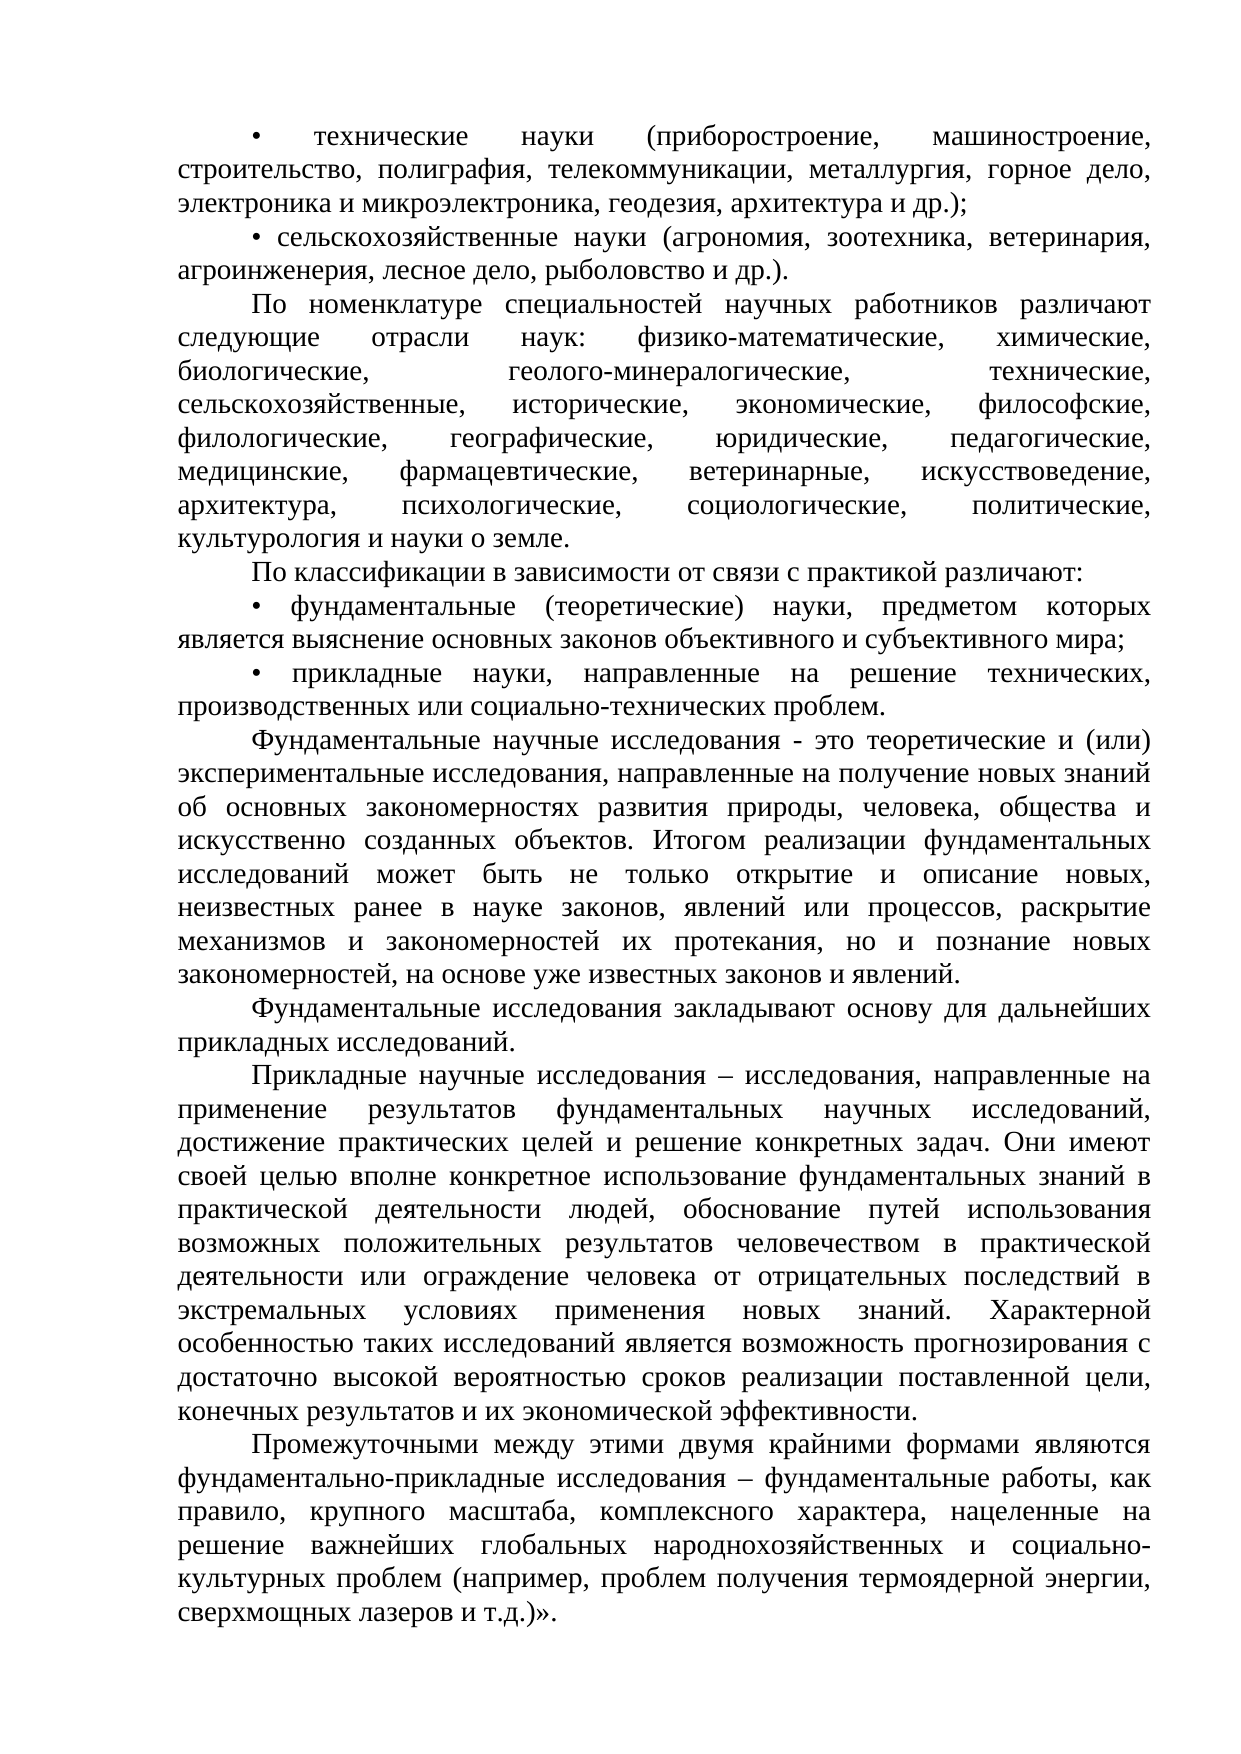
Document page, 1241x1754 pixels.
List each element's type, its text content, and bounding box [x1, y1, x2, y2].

text • технические науки (приборостроение, машиностроение, строительство, полиграфия, телекоммуникации, металлургия, горное дело, электроника и микроэлектроника, геодезия, архитектура и др.); [177, 118, 1152, 219]
text Фундаментальные исследования закладывают основу для дальнейших прикладных исследований. [177, 990, 1152, 1057]
text • прикладные науки, направленные на решение технических, производственных или социально-технических проблем. [177, 655, 1152, 722]
text Промежуточными между этими двумя крайними формами являются фундаментально-прикладные исследования – фундаментальные работы, как правило, крупного масштаба, комплексного характера, нацеленные на решение важнейших глобальных народнохозяйственных и социально-культурных проблем (например, проблем получения термоядерной энергии, сверхмощных лазеров и т.д.)». [177, 1426, 1152, 1627]
text По номенклатуре специальностей научных работников различают следующие отрасли наук: физико-математические, химические, биологические, геолого-минералогические, технические, сельскохозяйственные, исторические, экономические, философские, филологические, географические, юридические, педагогические, медицинские, фармацевтические, ветеринарные, искусствоведение, архитектура, психологические, социологические, политические, культурология и науки о земле. [177, 286, 1152, 554]
text • фундаментальные (теоретические) науки, предметом которых является выяснение основных законов объективного и субъективного мира; [177, 588, 1152, 655]
text По классификации в зависимости от связи с практикой различают: [177, 554, 1152, 588]
text Прикладные научные исследования – исследования, направленные на применение результатов фундаментальных научных исследований, достижение практических целей и решение конкретных задач. Они имеют своей целью вполне конкретное использование фундаментальных знаний в практической деятельности людей, обоснование путей использования возможных положительных результатов человечеством в практической деятельности или ограждение человека от отрицательных последствий в экстремальных условиях применения новых знаний. Характерной особенностью таких исследований является возможность прогнозирования с достаточно высокой вероятностью сроков реализации поставленной цели, конечных результатов и их экономической эффективности. [177, 1057, 1152, 1426]
text • сельскохозяйственные науки (агрономия, зоотехника, ветеринария, агроинженерия, лесное дело, рыболовство и др.). [177, 219, 1152, 286]
text Фундаментальные научные исследования - это теоретические и (или) экспериментальные исследования, направленные на получение новых знаний об основных закономерностях развития природы, человека, общества и искусственно созданных объектов. Итогом реализации фундаментальных исследований может быть не только открытие и описание новых, неизвестных ранее в науке законов, явлений или процессов, раскрытие механизмов и закономерностей их протекания, но и познание новых закономерностей, на основе уже известных законов и явлений. [177, 722, 1152, 990]
